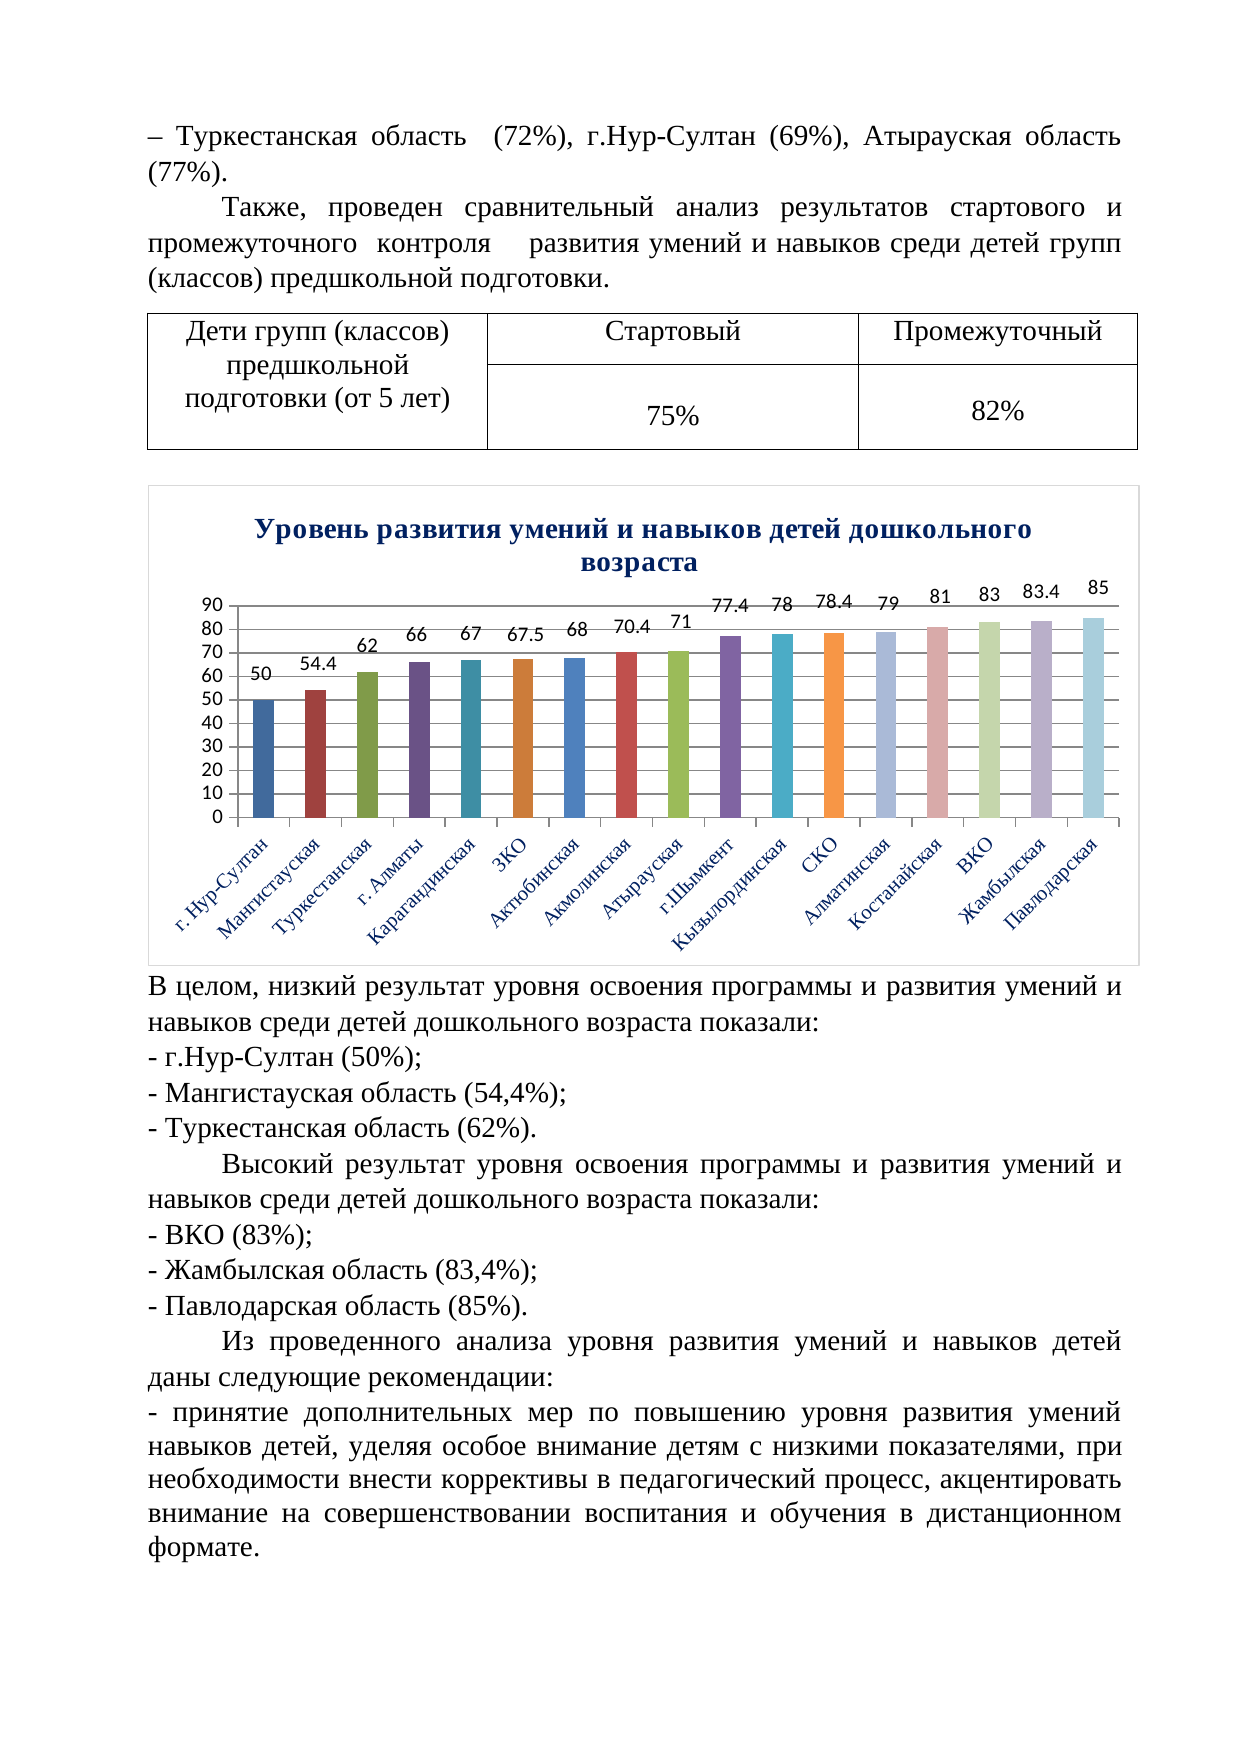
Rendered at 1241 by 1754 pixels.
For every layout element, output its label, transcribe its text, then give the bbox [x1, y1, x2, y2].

text - принятие дополнительных мер по повышению уровня развития умений навыков детей, уделяя особое внимание детям с низкими показателями, при необходимости внести коррективы в педагогический процесс, акцентировать внимание на совершенствовании воспитания и обучения в дистанционном формате. [148, 1394, 1122, 1562]
table_header Промежуточный [859, 314, 1137, 364]
text Также, проведен сравнительный анализ результатов стартового и промежуточного контроля развития умений и навыков среди детей групп (классов) предшкольной подготовки. [148, 189, 1122, 294]
table_cell 75% [488, 365, 858, 448]
text - ВКО (83%); [148, 1217, 1122, 1250]
text - Жамбылская область (83,4%); [148, 1252, 1122, 1286]
text Высокий результат уровня освоения программы и развития умений и навыков среди детей дошкольного возраста показали: [148, 1146, 1122, 1215]
text – Туркестанская область (72%), г.Нур-Султан (69%), Атырауская область (77%). [148, 118, 1122, 187]
table_cell 82% [859, 365, 1137, 448]
text - г.Нур-Султан (50%); [148, 1039, 1122, 1073]
text - Павлодарская область (85%). [148, 1288, 1122, 1321]
text - Мангистауская область (54,4%); [148, 1075, 1122, 1108]
table_header Дети групп (классов) предшкольной подготовки (от 5 лет) [148, 314, 487, 448]
table_header Стартовый [488, 314, 858, 364]
text Из проведенного анализа уровня развития умений и навыков детей даны следующие рекомендации: [148, 1323, 1122, 1392]
text - Туркестанская область (62%). [148, 1110, 1122, 1144]
text В целом, низкий результат уровня освоения программы и развития умений и навыков среди детей дошкольного возраста показали: [148, 966, 1122, 1037]
